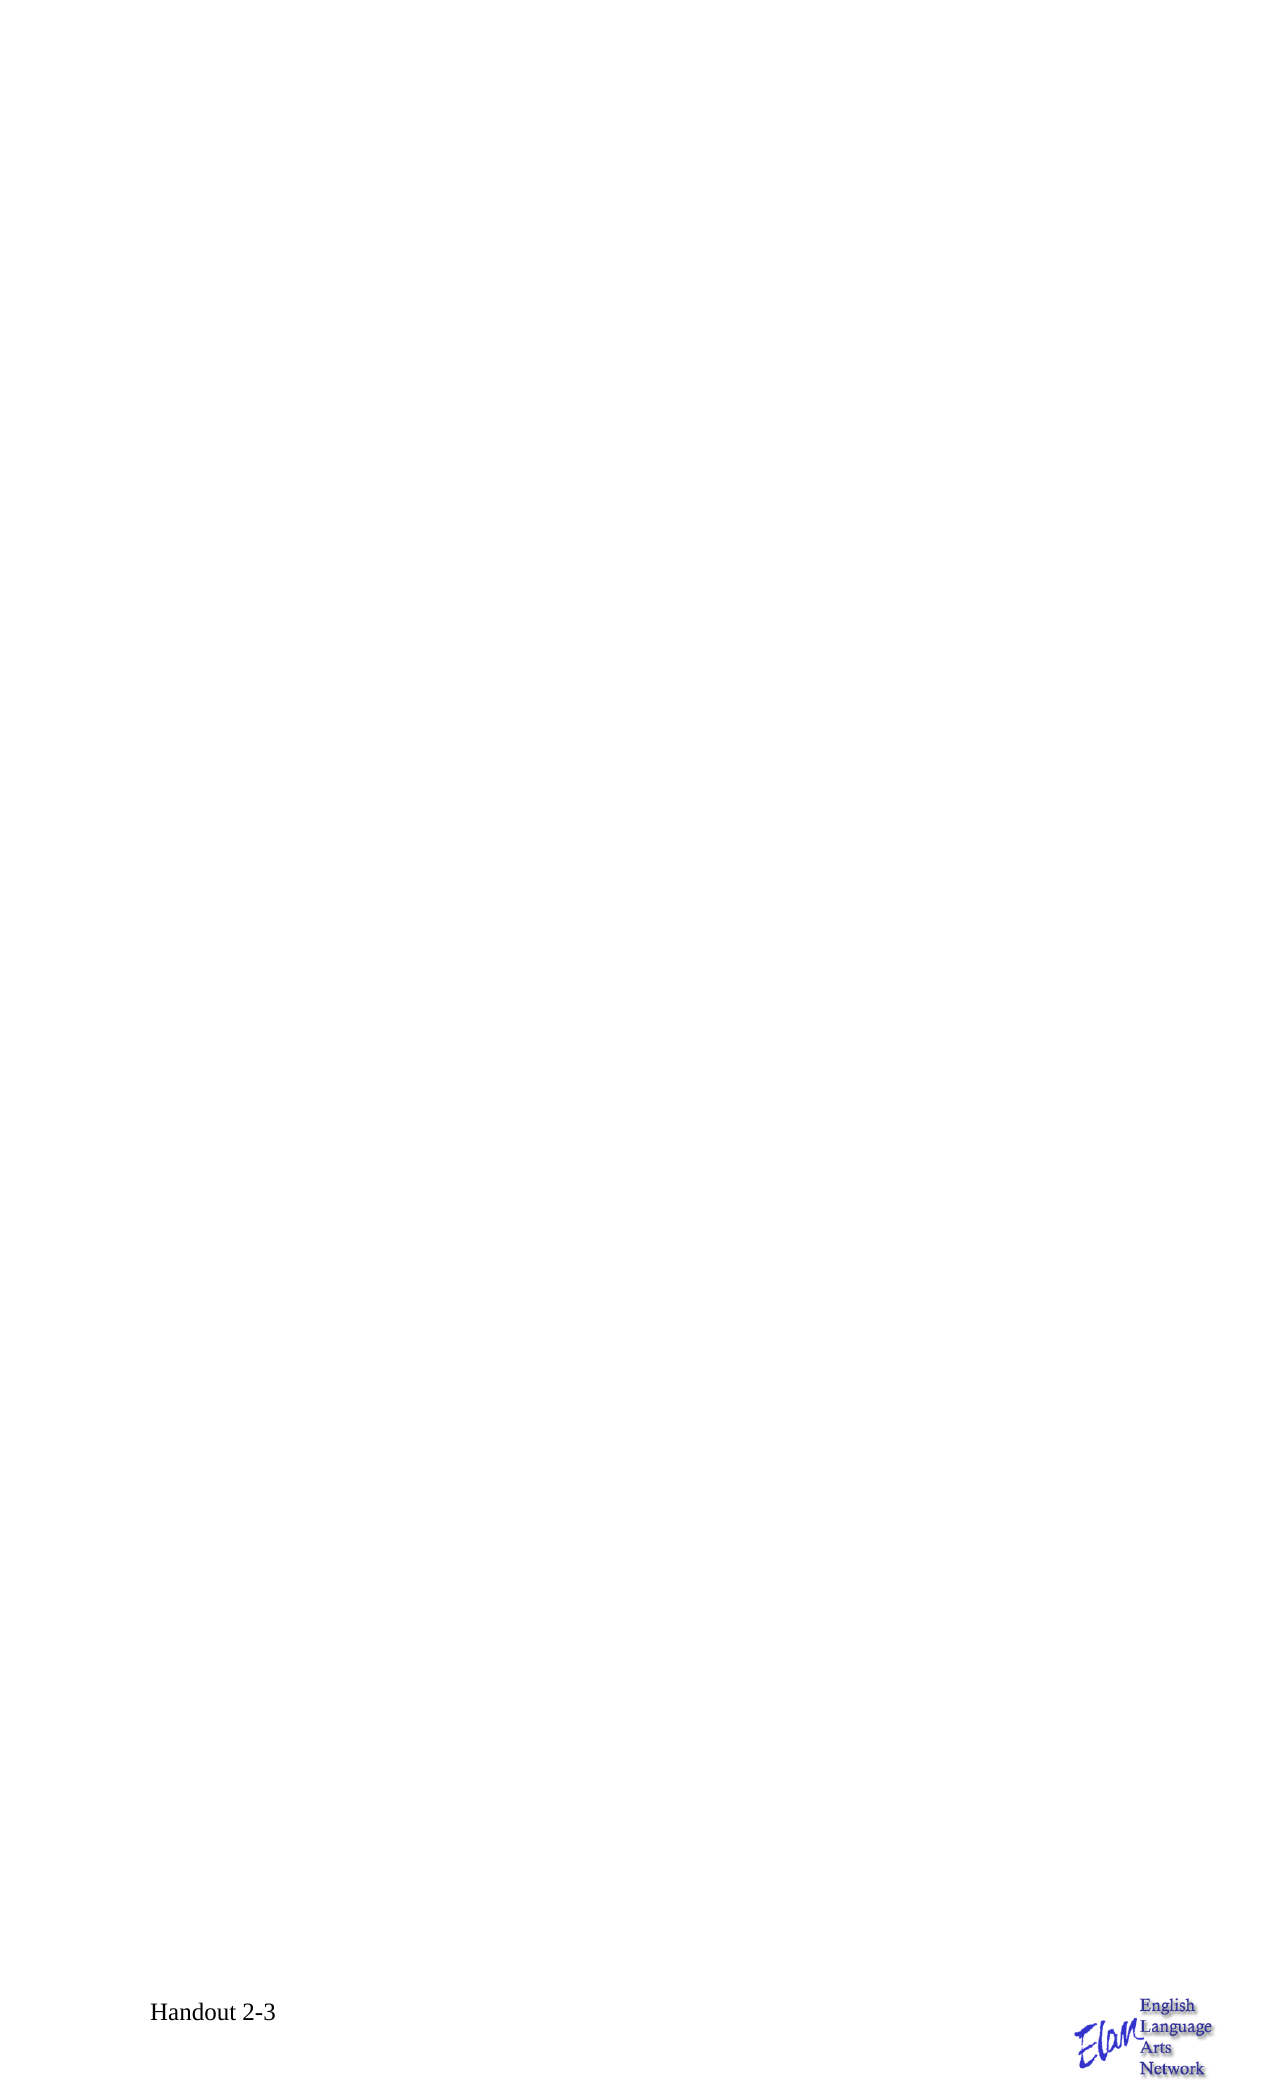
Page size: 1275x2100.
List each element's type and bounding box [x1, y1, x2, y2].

picture [1069, 1988, 1224, 2093]
